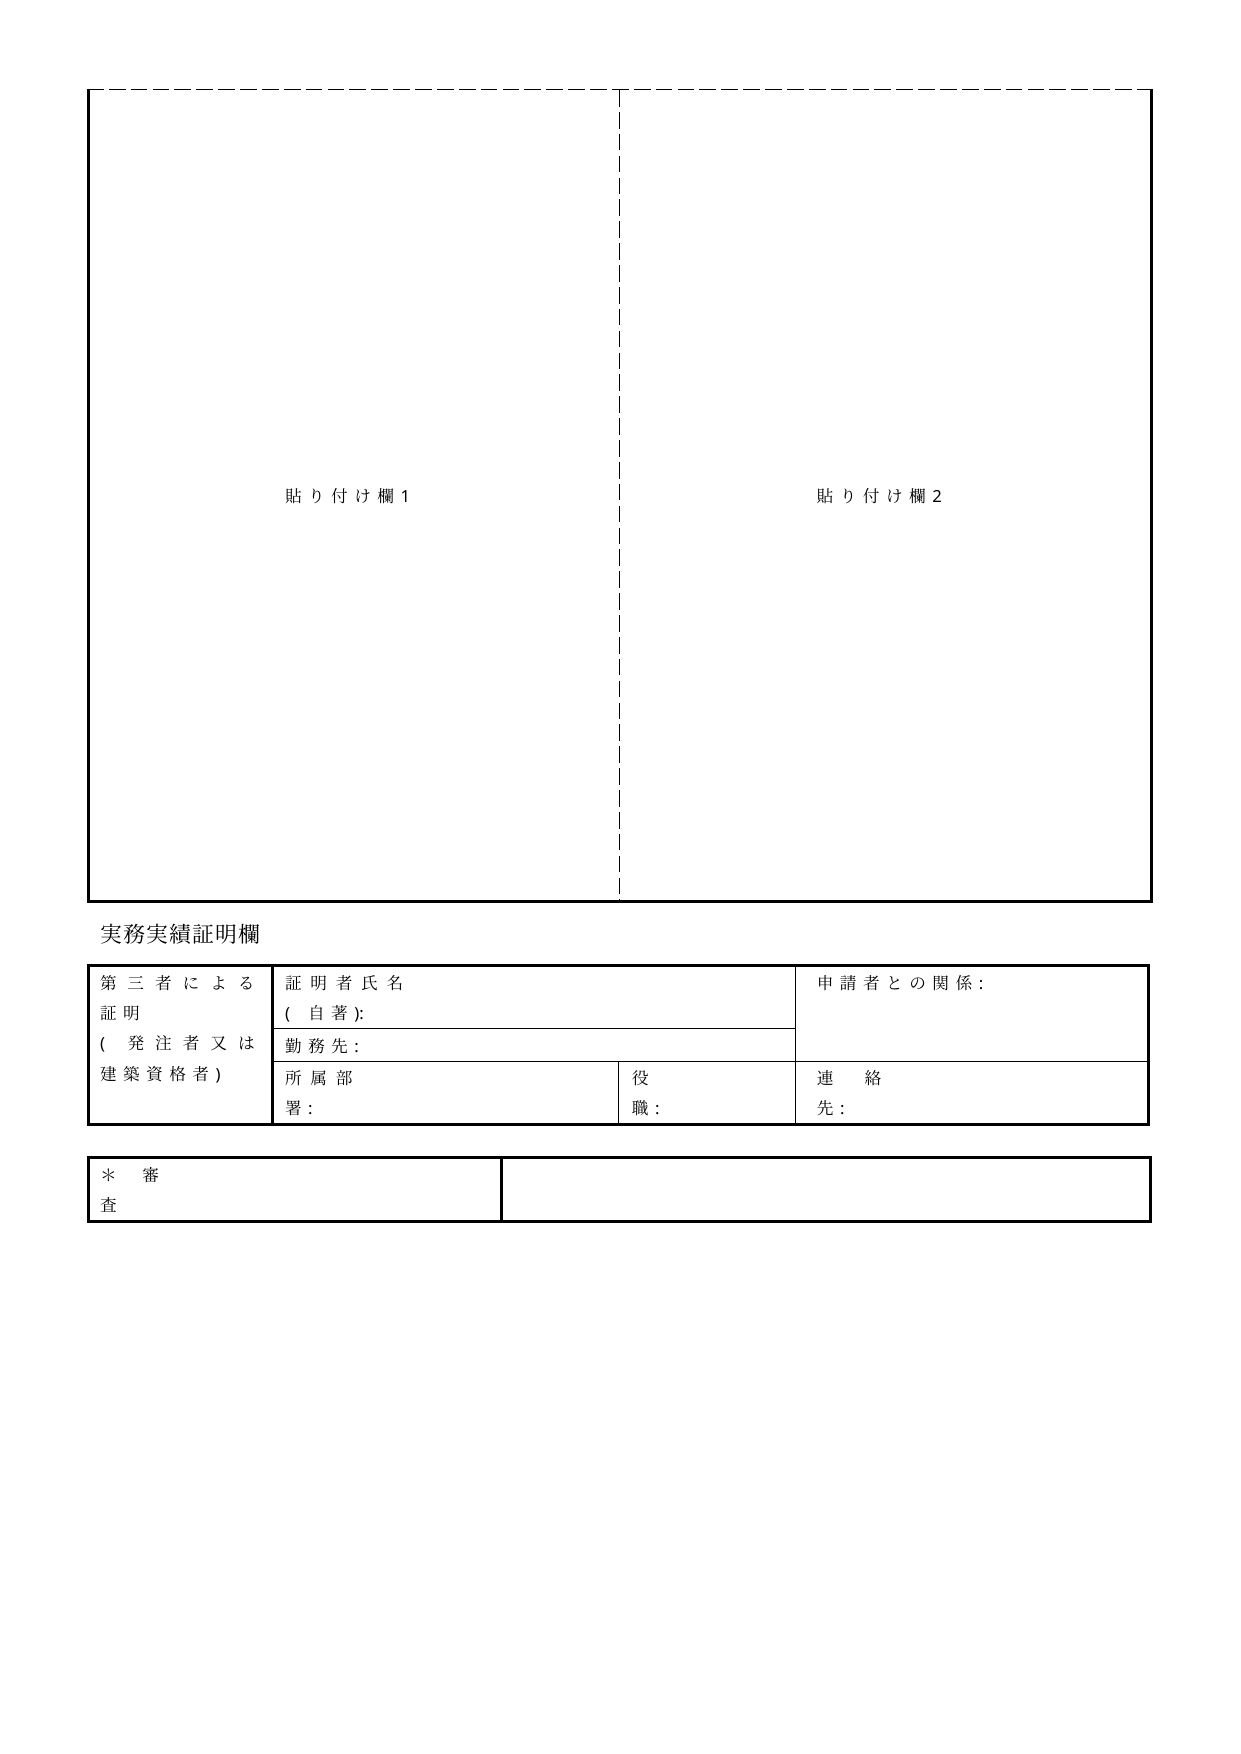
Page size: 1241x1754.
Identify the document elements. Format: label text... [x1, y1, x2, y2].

table_cell [679, 1062, 795, 1122]
table_cell [796, 1028, 1147, 1061]
text 実務実績証明欄 [100, 903, 1140, 964]
table_header ＊審査 [90, 1159, 176, 1220]
table_cell [370, 1062, 618, 1122]
table_cell 所属部署: [274, 1062, 370, 1122]
table_header 第三者による証明 (発注者又は建築資格者) [90, 967, 271, 1122]
table_header 証明者氏名(自著): [274, 967, 421, 1027]
table_cell [899, 1062, 1147, 1122]
table_header 申請者との関係: [796, 967, 1147, 1027]
table_header [421, 967, 795, 1027]
table_cell 役職: [619, 1062, 679, 1122]
table_cell 貼り付け欄2 [620, 89, 1150, 900]
table_cell 貼り付け欄1 [90, 89, 620, 900]
table_cell [370, 1029, 795, 1061]
table_cell 連絡先: [796, 1062, 899, 1122]
table_header [177, 1159, 500, 1220]
table_cell 勤務先: [274, 1029, 370, 1061]
table_header [503, 1159, 1149, 1220]
